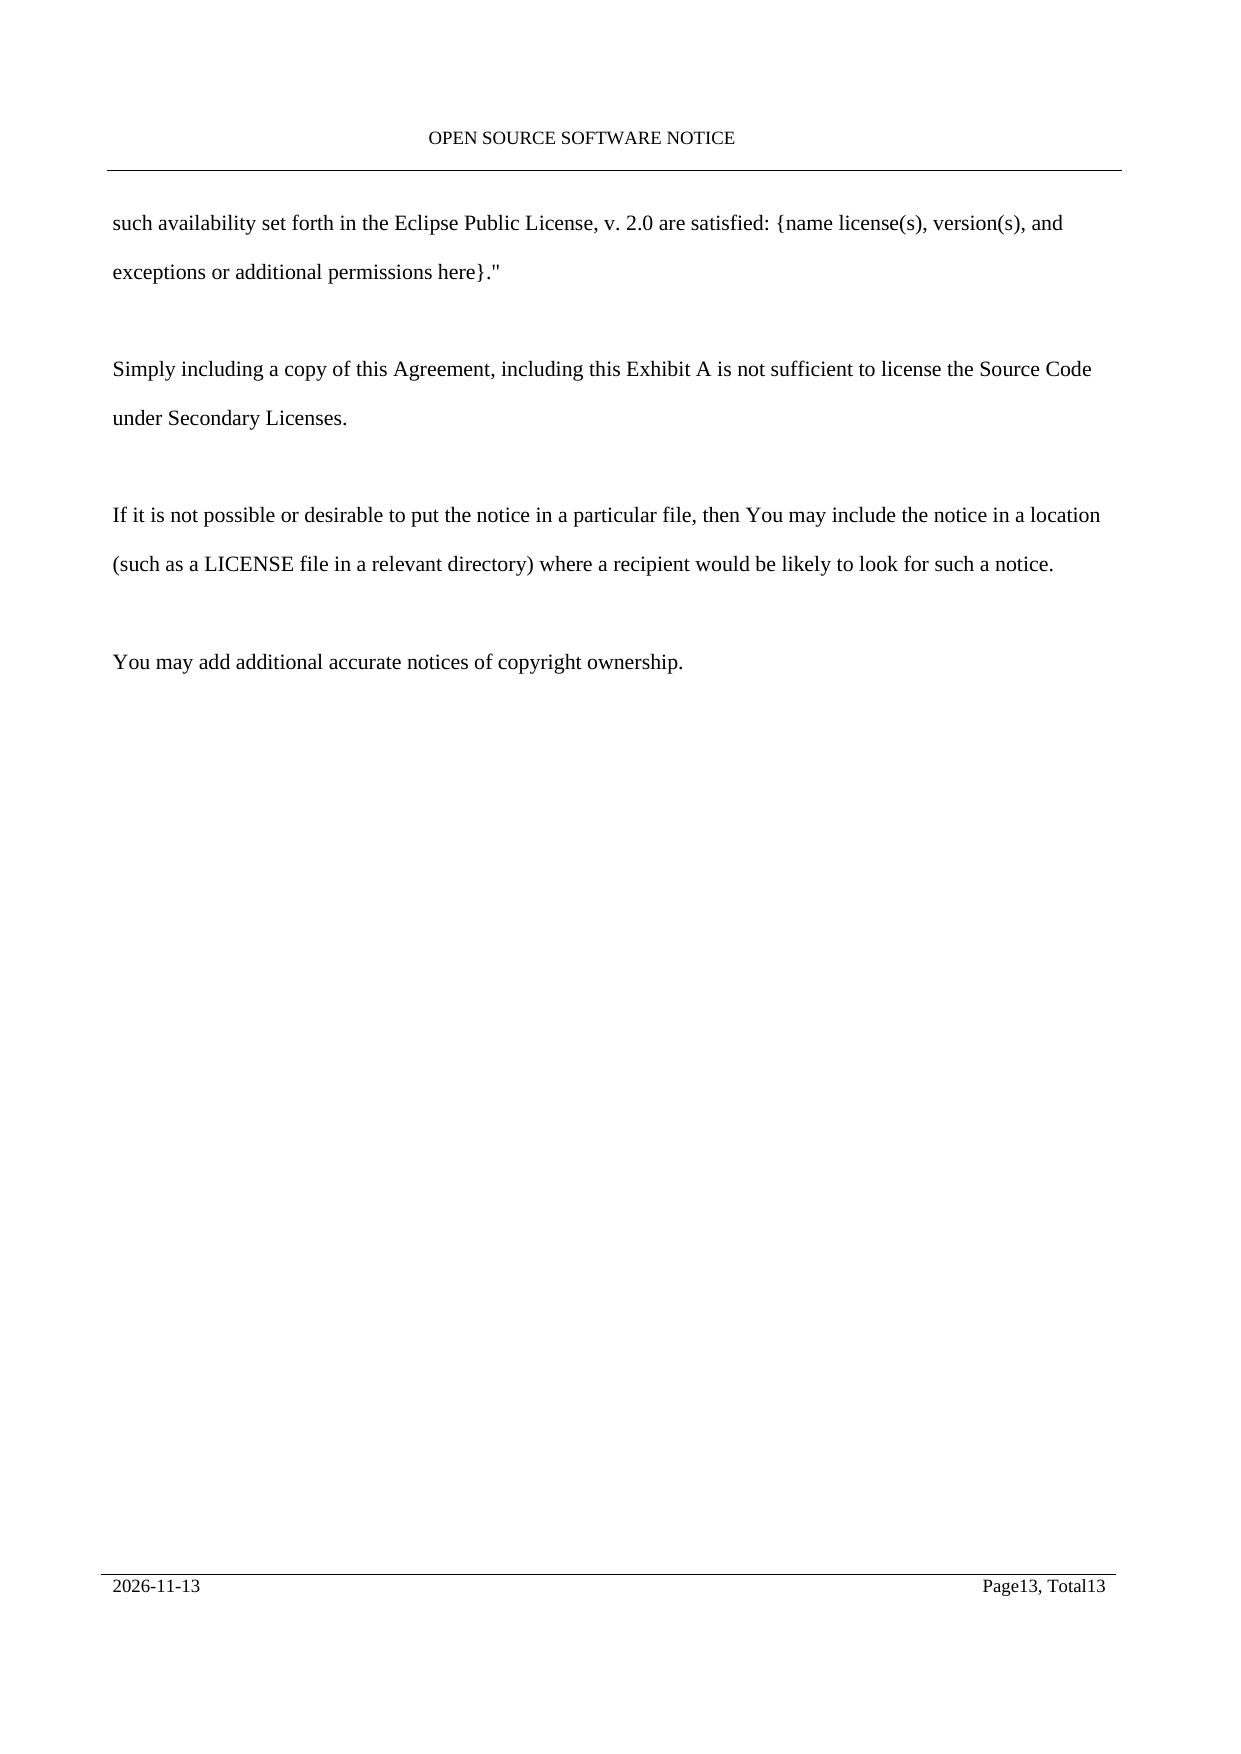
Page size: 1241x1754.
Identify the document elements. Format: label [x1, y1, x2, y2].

text [112, 206, 1128, 678]
